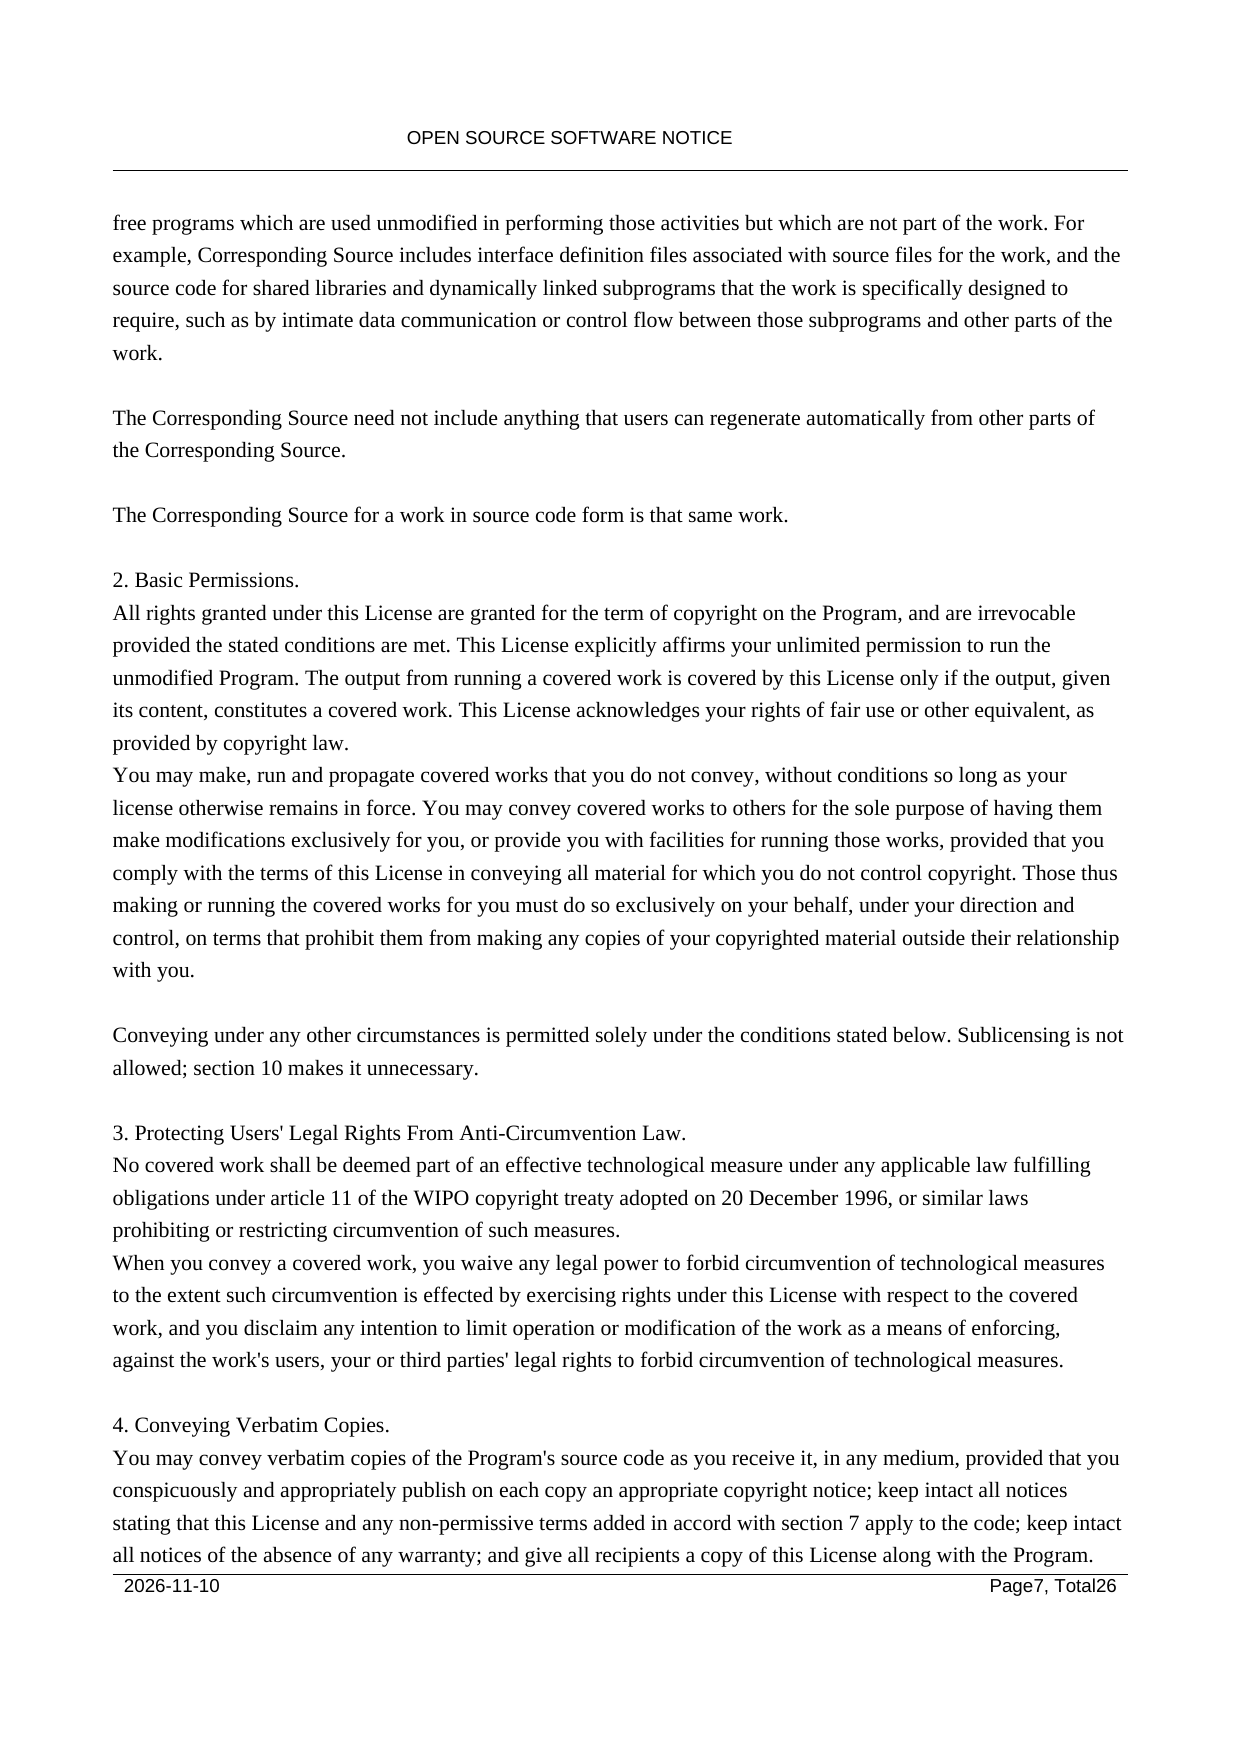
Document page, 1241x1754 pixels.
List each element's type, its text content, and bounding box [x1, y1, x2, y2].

text No covered work shall be deemed part of an effective technological measure under any applicable law fulfilling obligations under article 11 of the WIPO copyright treaty adopted on 20 December 1996, or similar laws prohibiting or restricting circumvention of such measures. [112, 1149, 1128, 1246]
text The Corresponding Source need not include anything that users can regenerate automatically from other parts of the Corresponding Source. [112, 401, 1128, 466]
text 3. Protecting Users' Legal Rights From Anti-Circumvention Law. [112, 1116, 1128, 1149]
text You may make, run and propagate covered works that you do not convey, without conditions so long as your license otherwise remains in force. You may convey covered works to others for the sole purpose of having them make modifications exclusively for you, or provide you with facilities for running those works, provided that you comply with the terms of this License in conveying all material for which you do not control copyright. Those thus making or running the covered works for you must do so exclusively on your behalf, under your direction and control, on terms that prohibit them from making any copies of your copyrighted material outside their relationship with you. [112, 759, 1128, 986]
text 4. Conveying Verbatim Copies. [112, 1409, 1128, 1441]
text 2. Basic Permissions. [112, 564, 1128, 596]
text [112, 206, 1128, 369]
text All rights granted under this License are granted for the term of copyright on the Program, and are irrevocable provided the stated conditions are met. This License explicitly affirms your unlimited permission to run the unmodified Program. The output from running a covered work is covered by this License only if the output, given its content, constitutes a covered work. This License acknowledges your rights of fair use or other equivalent, as provided by copyright law. [112, 596, 1128, 759]
text The Corresponding Source for a work in source code form is that same work. [112, 499, 1128, 531]
text When you convey a covered work, you waive any legal power to forbid circumvention of technological measures to the extent such circumvention is effected by exercising rights under this License with respect to the covered work, and you disclaim any intention to limit operation or modification of the work as a means of enforcing, against the work's users, your or third parties' legal rights to forbid circumvention of technological measures. [112, 1246, 1128, 1376]
text You may convey verbatim copies of the Program's source code as you receive it, in any medium, provided that you conspicuously and appropriately publish on each copy an appropriate copyright notice; keep intact all notices stating that this License and any non-permissive terms added in accord with section 7 apply to the code; keep intact all notices of the absence of any warranty; and give all recipients a copy of this License along with the Program. [112, 1441, 1128, 1571]
text Conveying under any other circumstances is permitted solely under the conditions stated below. Sublicensing is not allowed; section 10 makes it unnecessary. [112, 1019, 1128, 1084]
